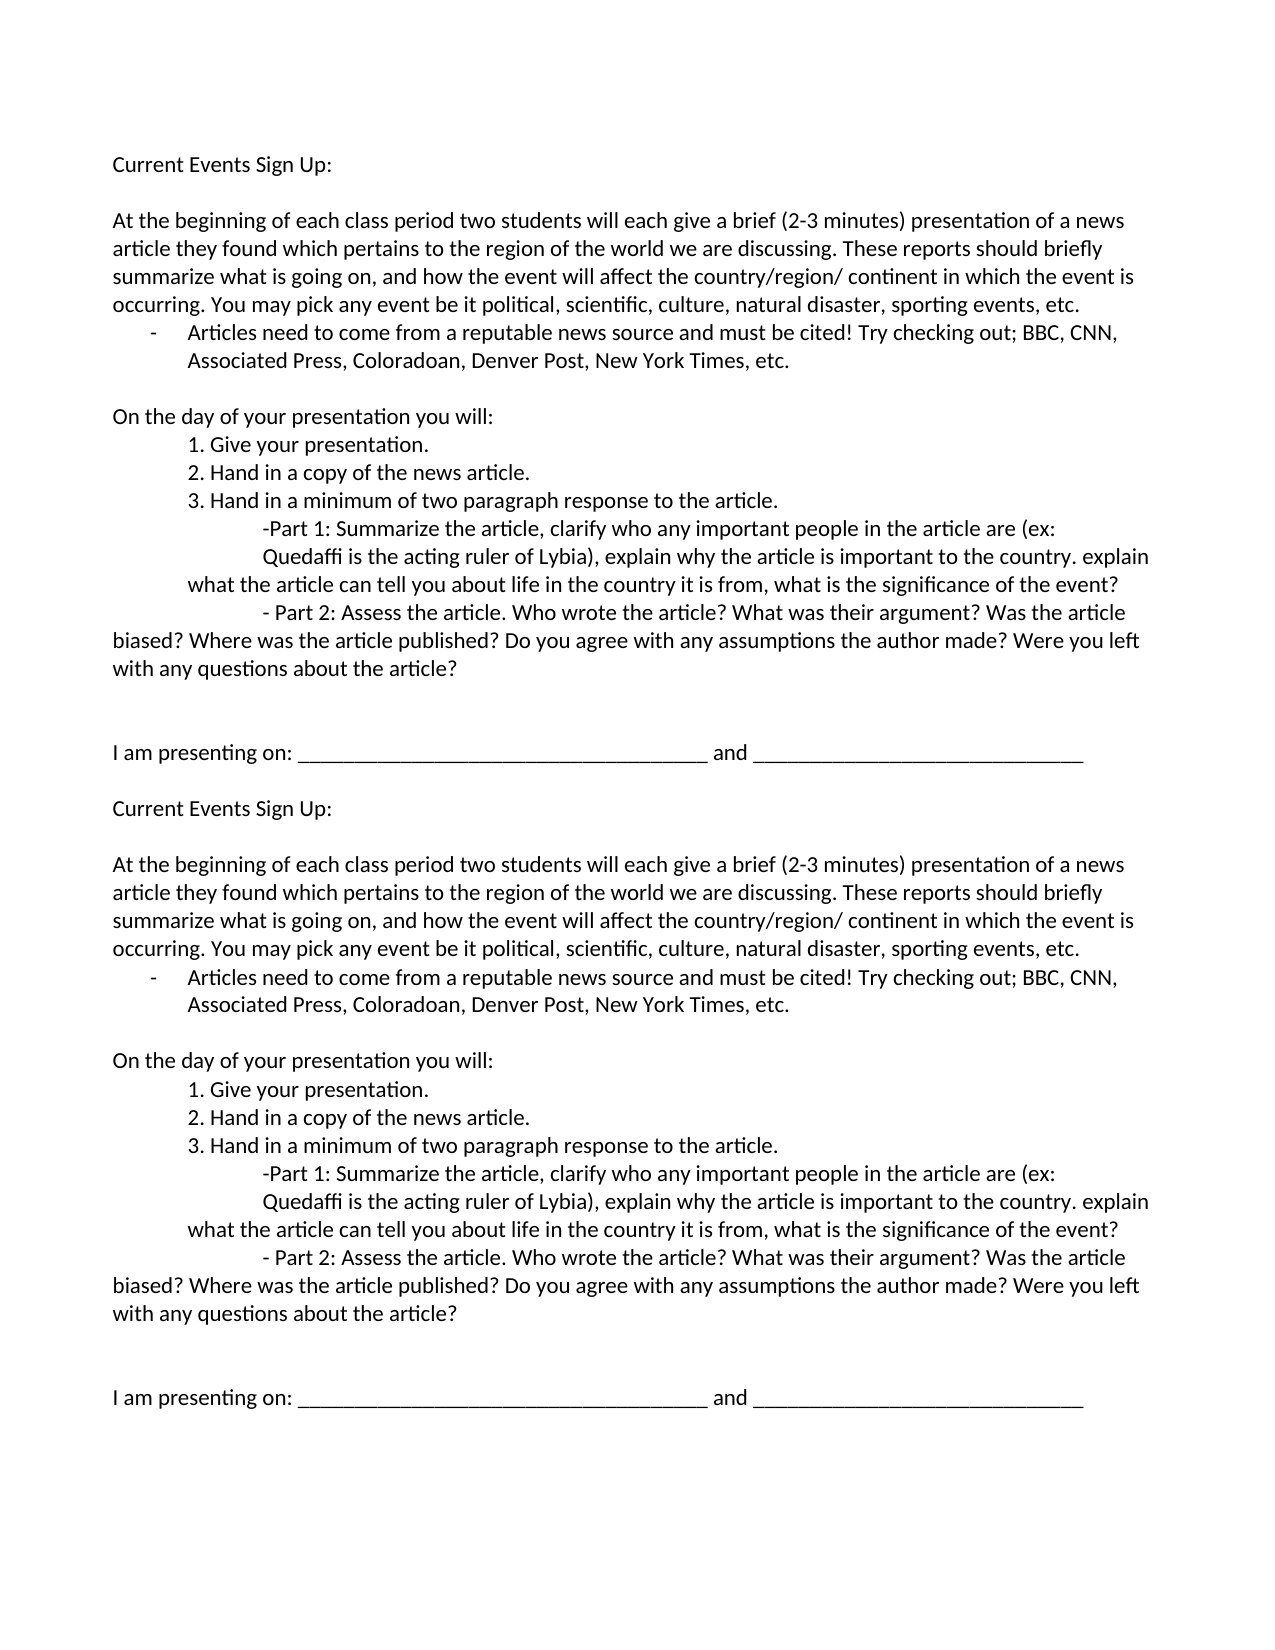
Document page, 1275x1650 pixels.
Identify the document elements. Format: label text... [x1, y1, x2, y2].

text 3. Hand in a minimum of two paragraph response to the article. [112, 486, 1162, 514]
text 2. Hand in a copy of the news article. [112, 1103, 1162, 1131]
text At the beginning of each class period two students will each give a brief (2-3 minutes) presentation of a news article they found which pertains to the region of the world we are discussing. These reports should briefly summarize what is going on, and how the event will affect the country/region/ continent in which the event is occurring. You may pick any event be it political, scientific, culture, natural disaster, sporting events, etc. [112, 206, 1162, 318]
text On the day of your presentation you will: [112, 402, 1162, 430]
text On the day of your presentation you will: [112, 1047, 1162, 1075]
text - Part 2: Assess the article. Who wrote the article? What was their argument? Was the article biased? Where was the article published? Do you agree with any assumptions the author made? Were you left with any questions about the article? [112, 598, 1162, 682]
text - Part 2: Assess the article. Who wrote the article? What was their argument? Was the article biased? Where was the article published? Do you agree with any assumptions the author made? Were you left with any questions about the article? [112, 1243, 1162, 1327]
text 1. Give your presentation. [112, 1075, 1162, 1103]
text 2. Hand in a copy of the news article. [112, 458, 1162, 486]
text Quedaffi is the acting ruler of Lybia), explain why the article is important to the country. explain what the article can tell you about life in the country it is from, what is the significance of the event? [187, 542, 1162, 598]
text I am presenting on: ____________________________________ and _____________________________ [112, 1383, 1162, 1411]
text 3. Hand in a minimum of two paragraph response to the article. [112, 1131, 1162, 1159]
text At the beginning of each class period two students will each give a brief (2-3 minutes) presentation of a news article they found which pertains to the region of the world we are discussing. These reports should briefly summarize what is going on, and how the event will affect the country/region/ continent in which the event is occurring. You may pick any event be it political, scientific, culture, natural disaster, sporting events, etc. [112, 851, 1162, 963]
text I am presenting on: ____________________________________ and _____________________________ [112, 738, 1162, 766]
list Articles need to come from a reputable news source and must be cited! Try checking out; BBC, CNN, Associated Press, Coloradoan, Denver Post, New York Times, etc. [150, 318, 1162, 374]
text -Part 1: Summarize the article, clarify who any important people in the article are (ex: [112, 1159, 1162, 1187]
list Articles need to come from a reputable news source and must be cited! Try checking out; BBC, CNN, Associated Press, Coloradoan, Denver Post, New York Times, etc. [150, 963, 1162, 1019]
text Quedaffi is the acting ruler of Lybia), explain why the article is important to the country. explain what the article can tell you about life in the country it is from, what is the significance of the event? [187, 1187, 1162, 1243]
text Current Events Sign Up: [112, 150, 1162, 178]
text -Part 1: Summarize the article, clarify who any important people in the article are (ex: [112, 514, 1162, 542]
text 1. Give your presentation. [112, 430, 1162, 458]
text Current Events Sign Up: [112, 794, 1162, 822]
